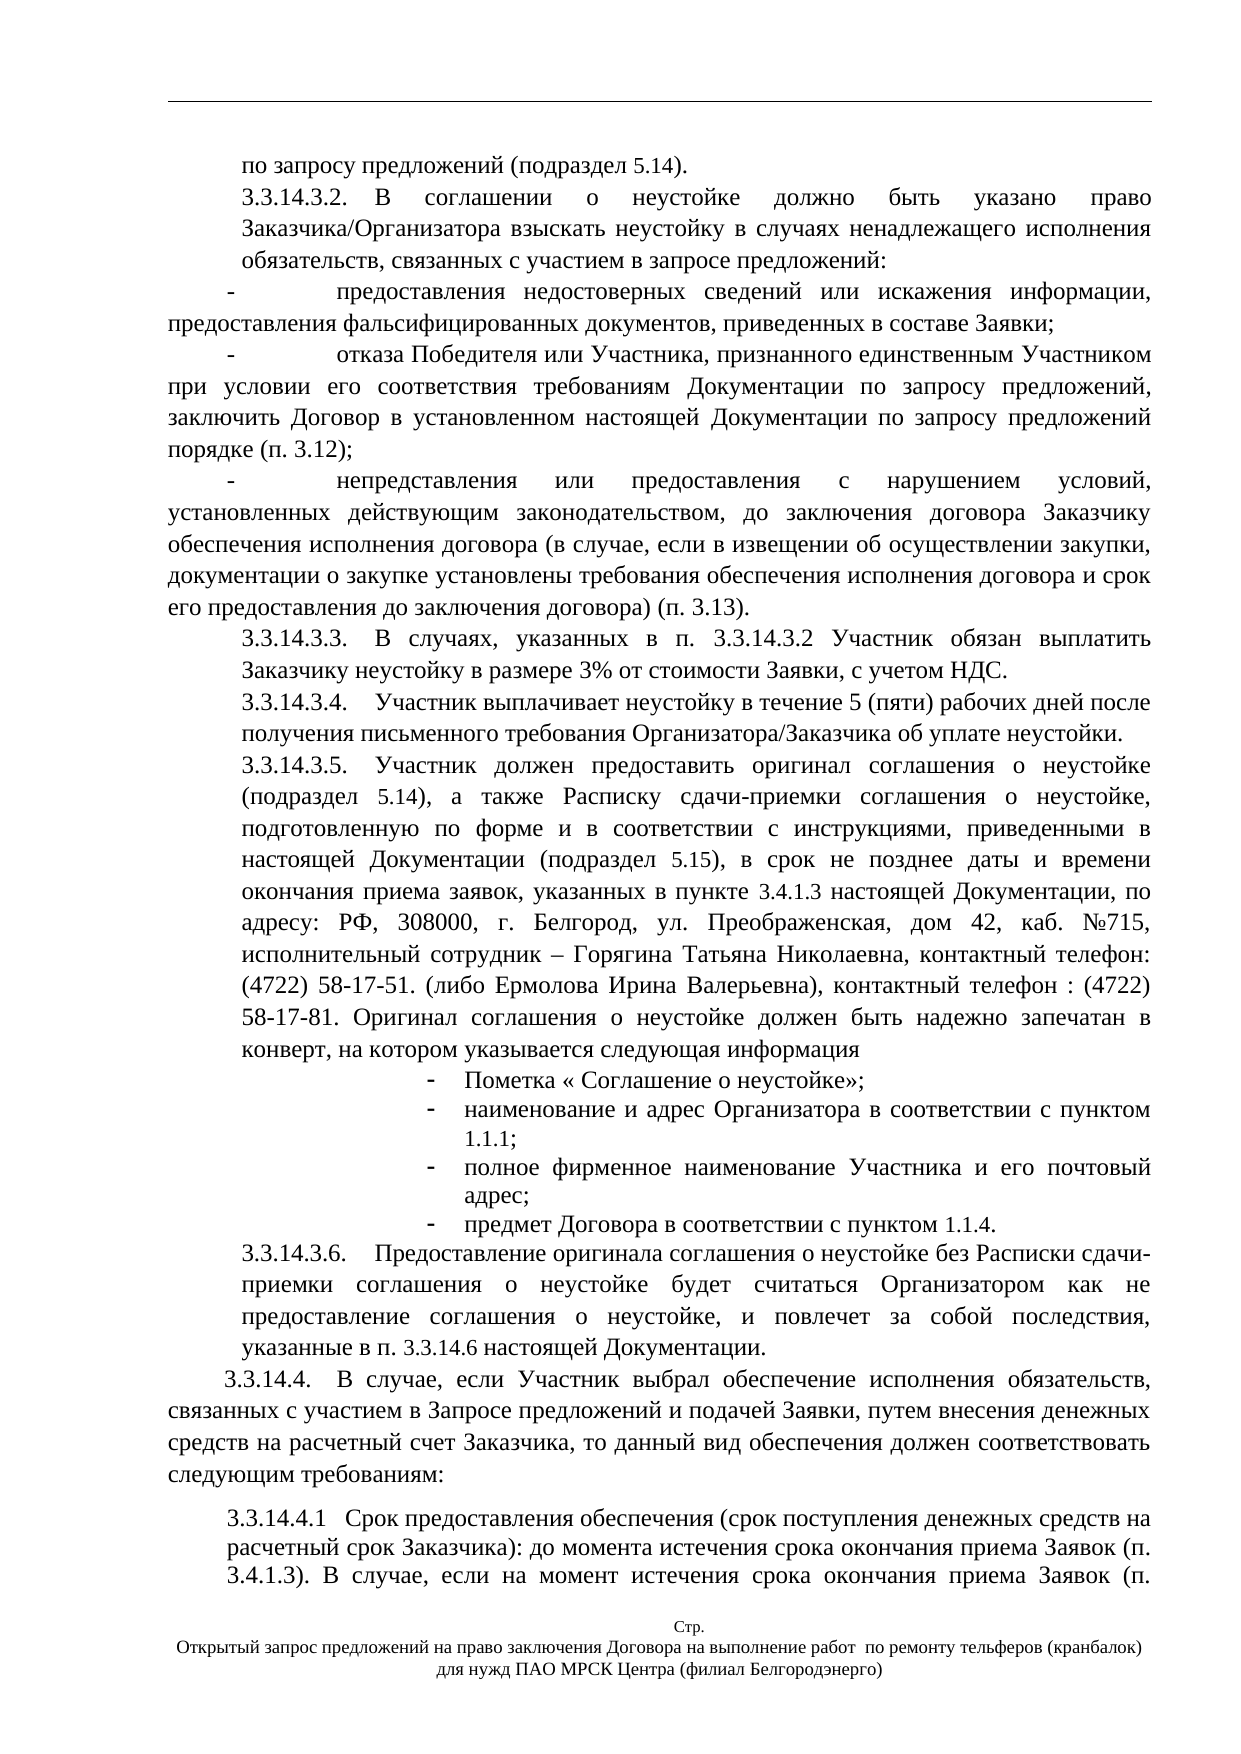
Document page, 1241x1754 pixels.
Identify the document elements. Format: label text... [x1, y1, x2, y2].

list непредставления или предоставления с нарушением условий, установленных действующим законодательством, до заключения договора Заказчику обеспечения исполнения договора (в случае, если в извещении об осуществлении закупки, документации о закупке установлены требования обеспечения исполнения договора и срок его предоставления до заключения договора) (п. 3.13). [168, 466, 1152, 621]
list В случае, если Участник выбрал обеспечение исполнения обязательств, связанных с участием в Запросе предложений и подачей Заявки, путем внесения денежных средств на расчетный счет Заказчика, то данный вид обеспечения должен соответствовать следующим требованиям: [168, 1364, 1152, 1487]
list полное фирменное наименование Участника и его почтовый адрес; [427, 1152, 1152, 1209]
list отказа Победителя или Участника, признанного единственным Участником при условии его соответствия требованиям Документации по запросу предложений, заключить Договор в установленном настоящей Документации по запросу предложений порядке (п. 3.12); [168, 339, 1152, 463]
list Участник должен предоставить оригинал соглашения о неустойке (подраздел 5.14), а также Расписку сдачи-приемки соглашения о неустойке, подготовленную по форме и в соответствии с инструкциями, приведенными в настоящей Документации (подраздел 5.15), в срок не позднее даты и времени окончания приема заявок, указанных в пункте 3.4.1.3 настоящей Документации, по адресу: РФ, 308000, г. Белгород, ул. Преображенская, дом 42, каб. №715, исполнительный сотрудник – Горягина Татьяна Николаевна, контактный телефон: (4722) 58-17-51. (либо Ермолова Ирина Валерьевна), контактный телефон : (4722) 58-17-81. Оригинал соглашения о неустойке должен быть надежно запечатан в конверт, на котором указывается следующая информация [241, 750, 1152, 1062]
list Предоставление оригинала соглашения о неустойке без Расписки сдачи-приемки соглашения о неустойке будет считаться Организатором как не предоставление соглашения о неустойке, и повлечет за собой последствия, указанные в п. 3.3.14.6 настоящей Документации. [241, 1238, 1152, 1361]
list Пометка « Соглашение о неустойке»; [427, 1065, 1152, 1094]
list предоставления недостоверных сведений или искажения информации, предоставления фальсифицированных документов, приведенных в составе Заявки; [168, 276, 1152, 337]
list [241, 150, 1152, 179]
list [227, 1503, 1152, 1589]
list Участник выплачивает неустойку в течение 5 (пяти) рабочих дней после получения письменного требования Организатора/Заказчика об уплате неустойки. [241, 687, 1152, 747]
list В соглашении о неустойке должно быть указано право Заказчика/Организатора взыскать неустойку в случаях ненадлежащего исполнения обязательств, связанных с участием в запросе предложений: [241, 182, 1152, 273]
list В случаях, указанных в п. 3.3.14.3.2 Участник обязан выплатить Заказчику неустойку в размере 3% от стоимости Заявки, с учетом НДС. [241, 623, 1152, 684]
list предмет Договора в соответствии с пунктом 1.1.4. [427, 1209, 1152, 1238]
list наименование и адрес Организатора в соответствии с пунктом 1.1.1; [427, 1094, 1152, 1152]
